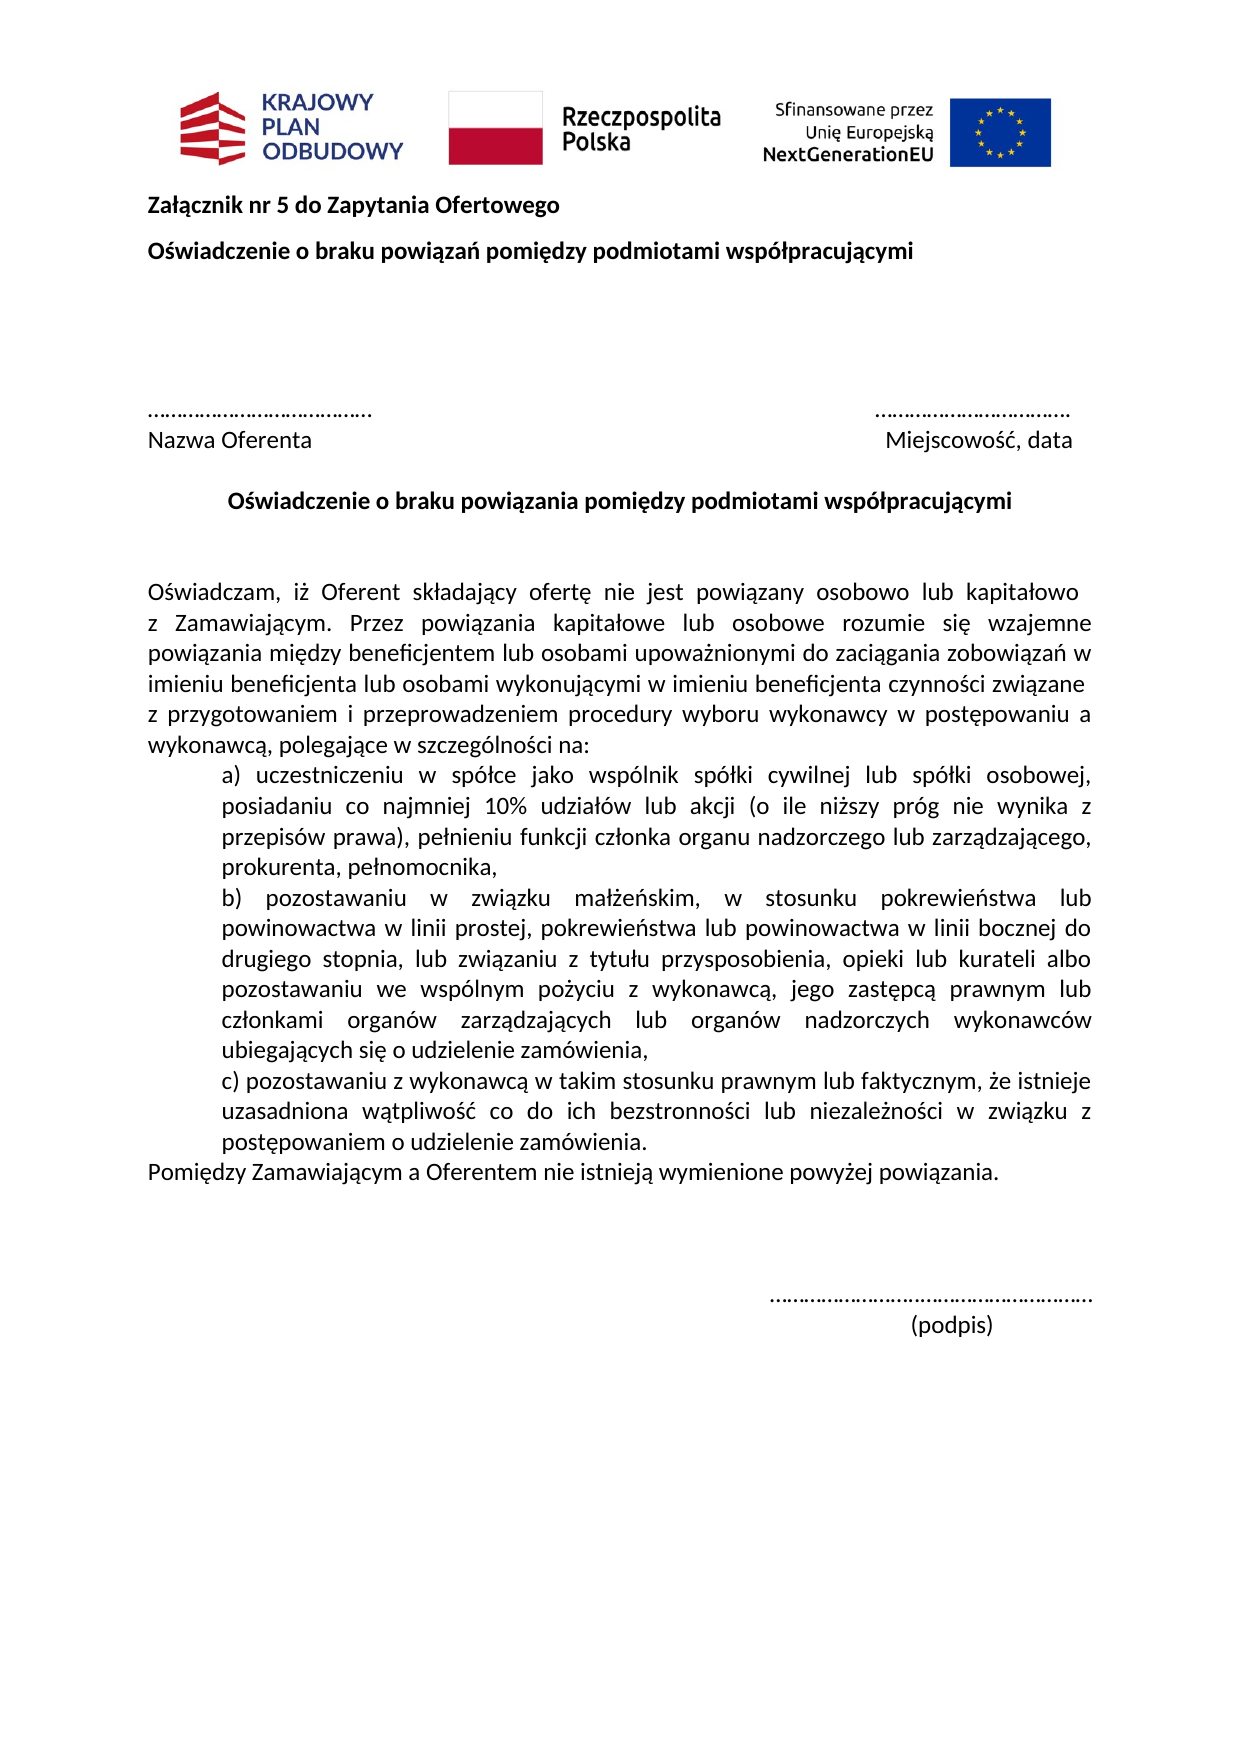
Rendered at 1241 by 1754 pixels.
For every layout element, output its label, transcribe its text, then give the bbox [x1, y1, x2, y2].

text (podpis) [738, 1309, 1093, 1339]
text ……………………..………………………… [148, 1278, 1093, 1309]
text Pomiędzy Zamawiającym a Oferentem nie istnieją wymienione powyżej powiązania. [148, 1156, 1093, 1187]
text Nazwa Oferenta Miejscowość, data [148, 424, 1093, 454]
picture [147, 73, 1093, 190]
text Oświadczenie o braku powiązania pomiędzy podmiotami współpracującymi [148, 485, 1093, 515]
text a) uczestniczeniu w spółce jako wspólnik spółki cywilnej lub spółki osobowej, posiadaniu co najmniej 10% udziałów lub akcji (o ile niższy próg nie wynika z przepisów prawa), pełnieniu funkcji członka organu nadzorczego lub zarządzającego, prokurenta, pełnomocnika, [221, 759, 1093, 882]
text b) pozostawaniu w związku małżeńskim, w stosunku pokrewieństwa lub powinowactwa w linii prostej, pokrewieństwa lub powinowactwa w linii bocznej do drugiego stopnia, lub związaniu z tytułu przysposobienia, opieki lub kurateli albo pozostawaniu we wspólnym pożyciu z wykonawcą, jego zastępcą prawnym lub członkami organów zarządzających lub organów nadzorczych wykonawców ubiegających się o udzielenie zamówienia, [221, 882, 1093, 1065]
text ………………………………… ……………………………. [148, 393, 1093, 424]
subtitle Załącznik nr 5 do Zapytania Ofertowego Oświadczenie o braku powiązań pomiędzy podmiotami współpracującymi [148, 190, 1093, 266]
text c) pozostawaniu z wykonawcą w takim stosunku prawnym lub faktycznym, że istnieje uzasadniona wątpliwość co do ich bezstronności lub niezależności w związku z postępowaniem o udzielenie zamówienia. [221, 1065, 1093, 1156]
text Oświadczam, iż Oferent składający ofertę nie jest powiązany osobowo lub kapitałowo z Zamawiającym. Przez powiązania kapitałowe lub osobowe rozumie się wzajemne powiązania między beneficjentem lub osobami upoważnionymi do zaciągania zobowiązań w imieniu beneficjenta lub osobami wykonującymi w imieniu beneficjenta czynności związane z przygotowaniem i przeprowadzeniem procedury wyboru wykonawcy w postępowaniu a wykonawcą, polegające w szczególności na: [148, 576, 1093, 759]
